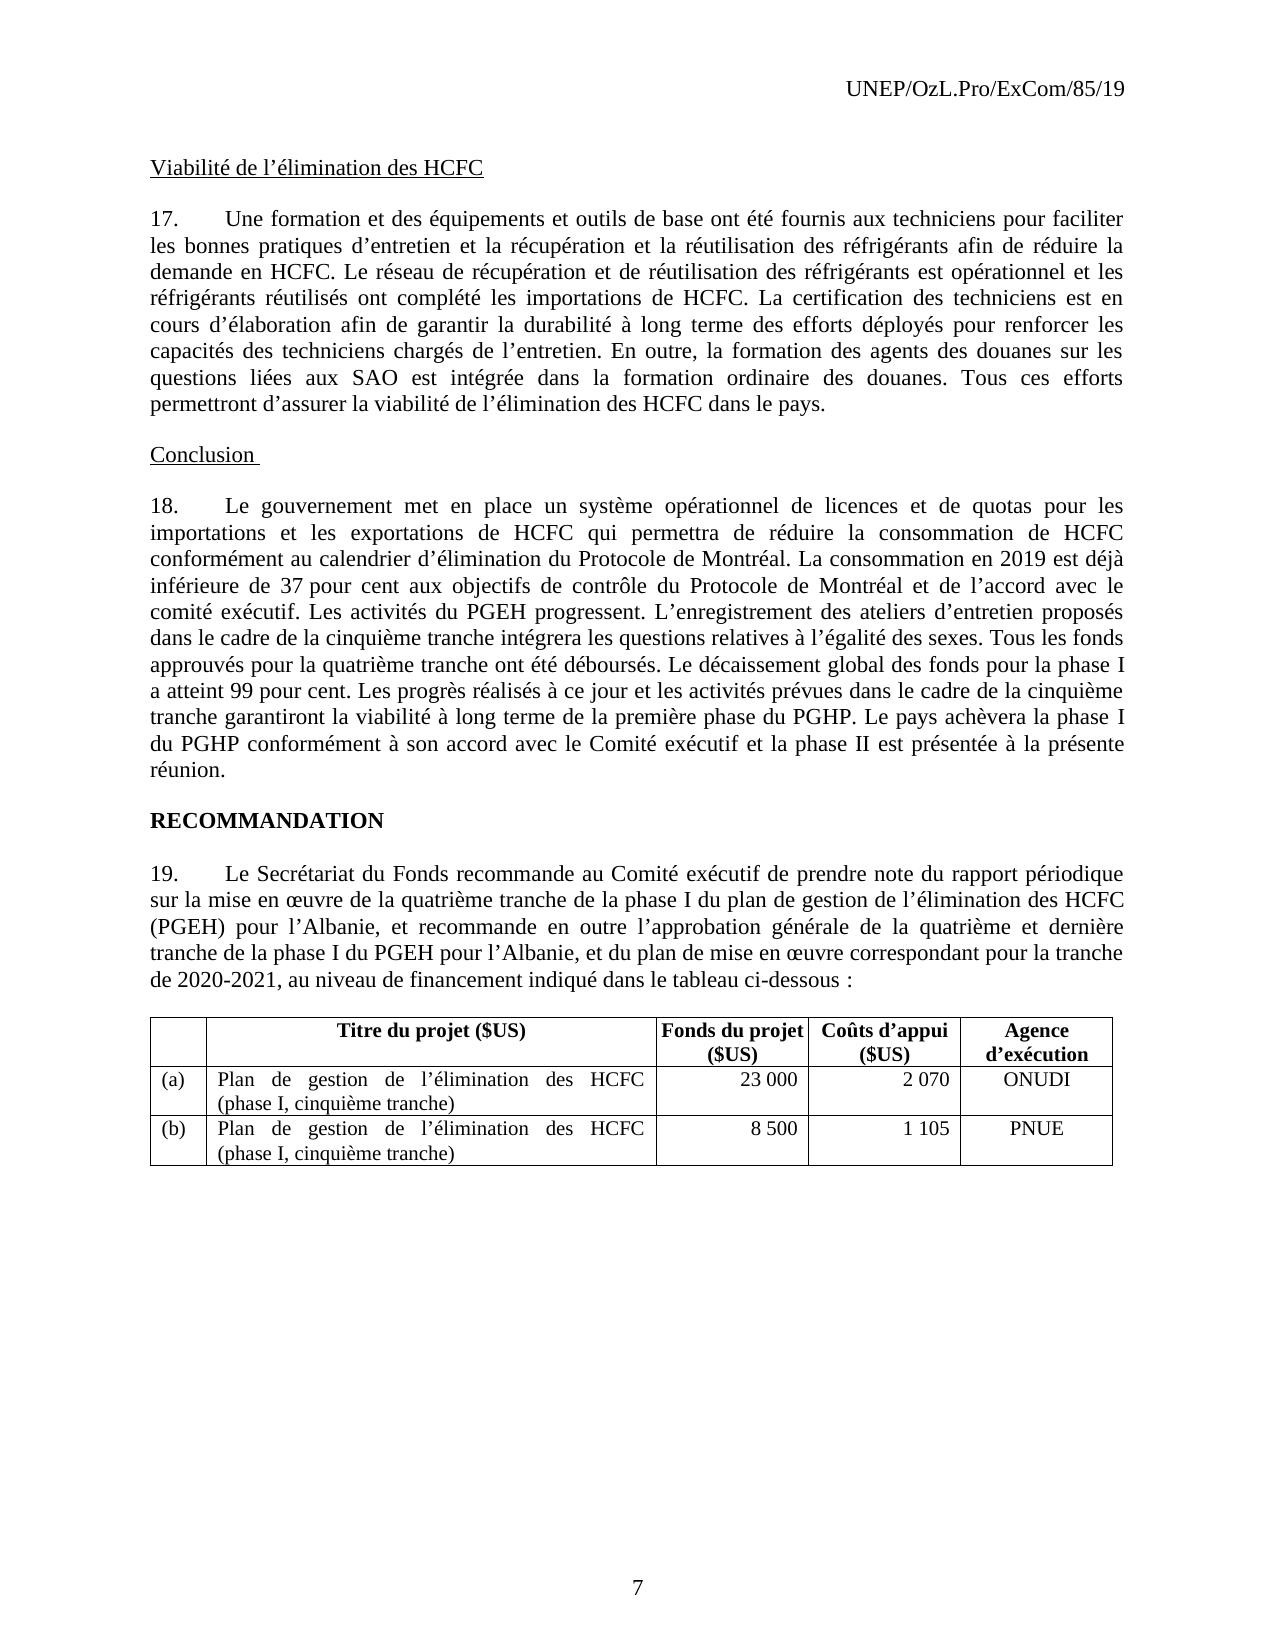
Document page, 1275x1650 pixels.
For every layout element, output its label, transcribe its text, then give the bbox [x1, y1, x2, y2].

table_header Fonds du projet ($US) [657, 1018, 808, 1066]
table_cell ONUDI [961, 1067, 1112, 1115]
table_cell 8 500 [657, 1116, 808, 1164]
table_cell (b) [151, 1116, 206, 1164]
table_cell 23 000 [657, 1067, 808, 1115]
table_header [151, 1018, 206, 1066]
subtitle Le Secrétariat du Fonds recommande au Comité exécutif de prendre note du rapport périodique sur la mise en œuvre de la quatrième tranche de la phase I du plan de gestion de l’élimination des HCFC (PGEH) pour l’Albanie, et recommande en outre l’approbation générale de la quatrième et dernière tranche de la phase I du PGEH pour l’Albanie, et du plan de mise en œuvre correspondant pour la tranche de 2020-2021, au niveau de financement indiqué dans le tableau ci-dessous : [150, 860, 1125, 992]
subtitle Viabilité de l’élimination des HCFC [150, 154, 1125, 180]
subtitle Une formation et des équipements et outils de base ont été fournis aux techniciens pour faciliter les bonnes pratiques d’entretien et la récupération et la réutilisation des réfrigérants afin de réduire la demande en HCFC. Le réseau de récupération et de réutilisation des réfrigérants est opérationnel et les réfrigérants réutilisés ont complété les importations de HCFC. La certification des techniciens est en cours d’élaboration afin de garantir la durabilité à long terme des efforts déployés pour renforcer les capacités des techniciens chargés de l’entretien. En outre, la formation des agents des douanes sur les questions liées aux SAO est intégrée dans la formation ordinaire des douanes. Tous ces efforts permettront d’assurer la viabilité de l’élimination des HCFC dans le pays. [150, 205, 1125, 416]
subtitle Le gouvernement met en place un système opérationnel de licences et de quotas pour les importations et les exportations de HCFC qui permettra de réduire la consommation de HCFC conformément au calendrier d’élimination du Protocole de Montréal. La consommation en 2019 est déjà inférieure de 37 pour cent aux objectifs de contrôle du Protocole de Montréal et de l’accord avec le comité exécutif. Les activités du PGEH progressent. L’enregistrement des ateliers d’entretien proposés dans le cadre de la cinquième tranche intégrera les questions relatives à l’égalité des sexes. Tous les fonds approuvés pour la quatrième tranche ont été déboursés. Le décaissement global des fonds pour la phase I a atteint 99 pour cent. Les progrès réalisés à ce jour et les activités prévues dans le cadre de la cinquième tranche garantiront la viabilité à long terme de la première phase du PGHP. Le pays achèvera la phase I du PGHP conformément à son accord avec le Comité exécutif et la phase II est présentée à la présente réunion. [150, 493, 1125, 782]
table_cell (a) [151, 1067, 206, 1115]
table_cell PNUE [961, 1116, 1112, 1164]
table_header Coûts d’appui ($US) [809, 1018, 960, 1066]
table_cell Plan de gestion de l’élimination des HCFC (phase I, cinquième tranche) [207, 1116, 656, 1164]
table_cell 2 070 [809, 1067, 960, 1115]
table_header Agence d’exécution [961, 1018, 1112, 1066]
table_cell Plan de gestion de l’élimination des HCFC (phase I, cinquième tranche) [207, 1067, 656, 1115]
table_header Titre du projet ($US) [207, 1018, 656, 1066]
text RECOMMANDATION [150, 807, 1125, 834]
table_cell 1 105 [809, 1116, 960, 1164]
subtitle Conclusion [150, 441, 1125, 468]
